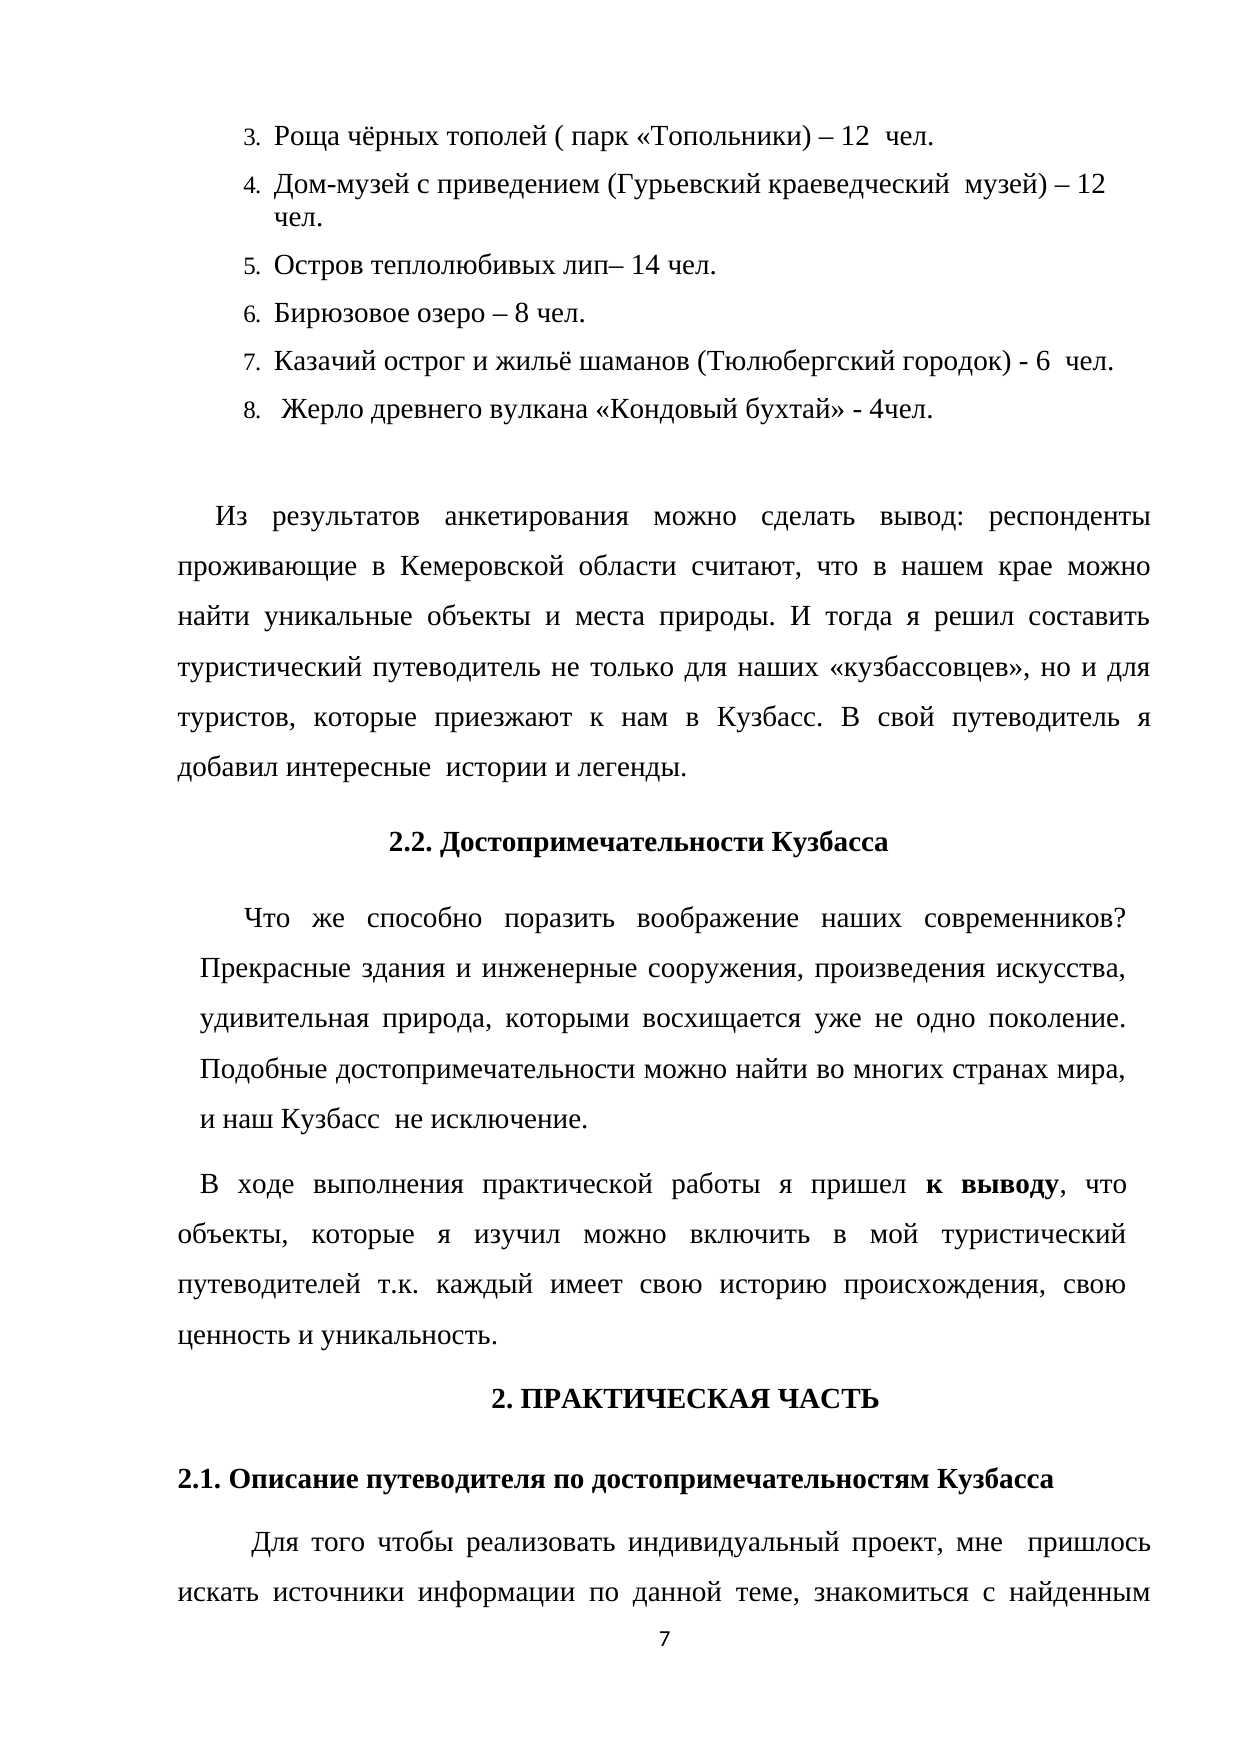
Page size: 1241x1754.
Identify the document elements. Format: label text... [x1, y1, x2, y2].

list Дом-музей с приведением (Гурьевский краеведческий музей) – 12 чел. [243, 166, 1152, 233]
text Из результатов анкетирования можно сделать вывод: респонденты проживающие в Кемеровской области считают, что в нашем крае можно найти уникальные объекты и места природы. И тогда я решил составить туристический путеводитель не только для наших «кузбассовцев», но и для туристов, которые приезжают к нам в Кузбасс. В свой путеводитель я добавил интересные истории и легенды. [177, 498, 1152, 783]
list Остров теплолюбивых лип– 14 чел. [243, 247, 1152, 281]
list Жерло древнего вулкана «Кондовый бухтай» - 4чел. [243, 391, 1152, 425]
list Казачий острог и жильё шаманов (Тюлюбергский городок) - 6 чел. [243, 343, 1152, 377]
list Бирюзовое озеро – 8 чел. [243, 295, 1152, 329]
text В ходе выполнения практической работы я пришел к выводу, что объекты, которые я изучил можно включить в мой туристический путеводителей т.к. каждый имеет свою историю происхождения, свою ценность и уникальность. [177, 1166, 1127, 1350]
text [177, 1524, 1152, 1607]
text 2. ПРАКТИЧЕСКАЯ ЧАСТЬ [199, 1381, 1127, 1415]
list Роща чёрных тополей ( парк «Топольники) – 12 чел. [243, 118, 1152, 152]
text Что же способно поразить воображение наших современников? Прекрасные здания и инженерные сооружения, произведения искусства, удивительная природа, которыми восхищается уже не одно поколение. Подобные достопримечательности можно найти во многих странах мира, и наш Кузбасс не исключение. [199, 900, 1127, 1135]
text 2.1. Описание путеводителя по достопримечательностям Кузбасса [177, 1461, 1152, 1494]
text 2.2. Достопримечательности Кузбасса [177, 824, 1152, 858]
